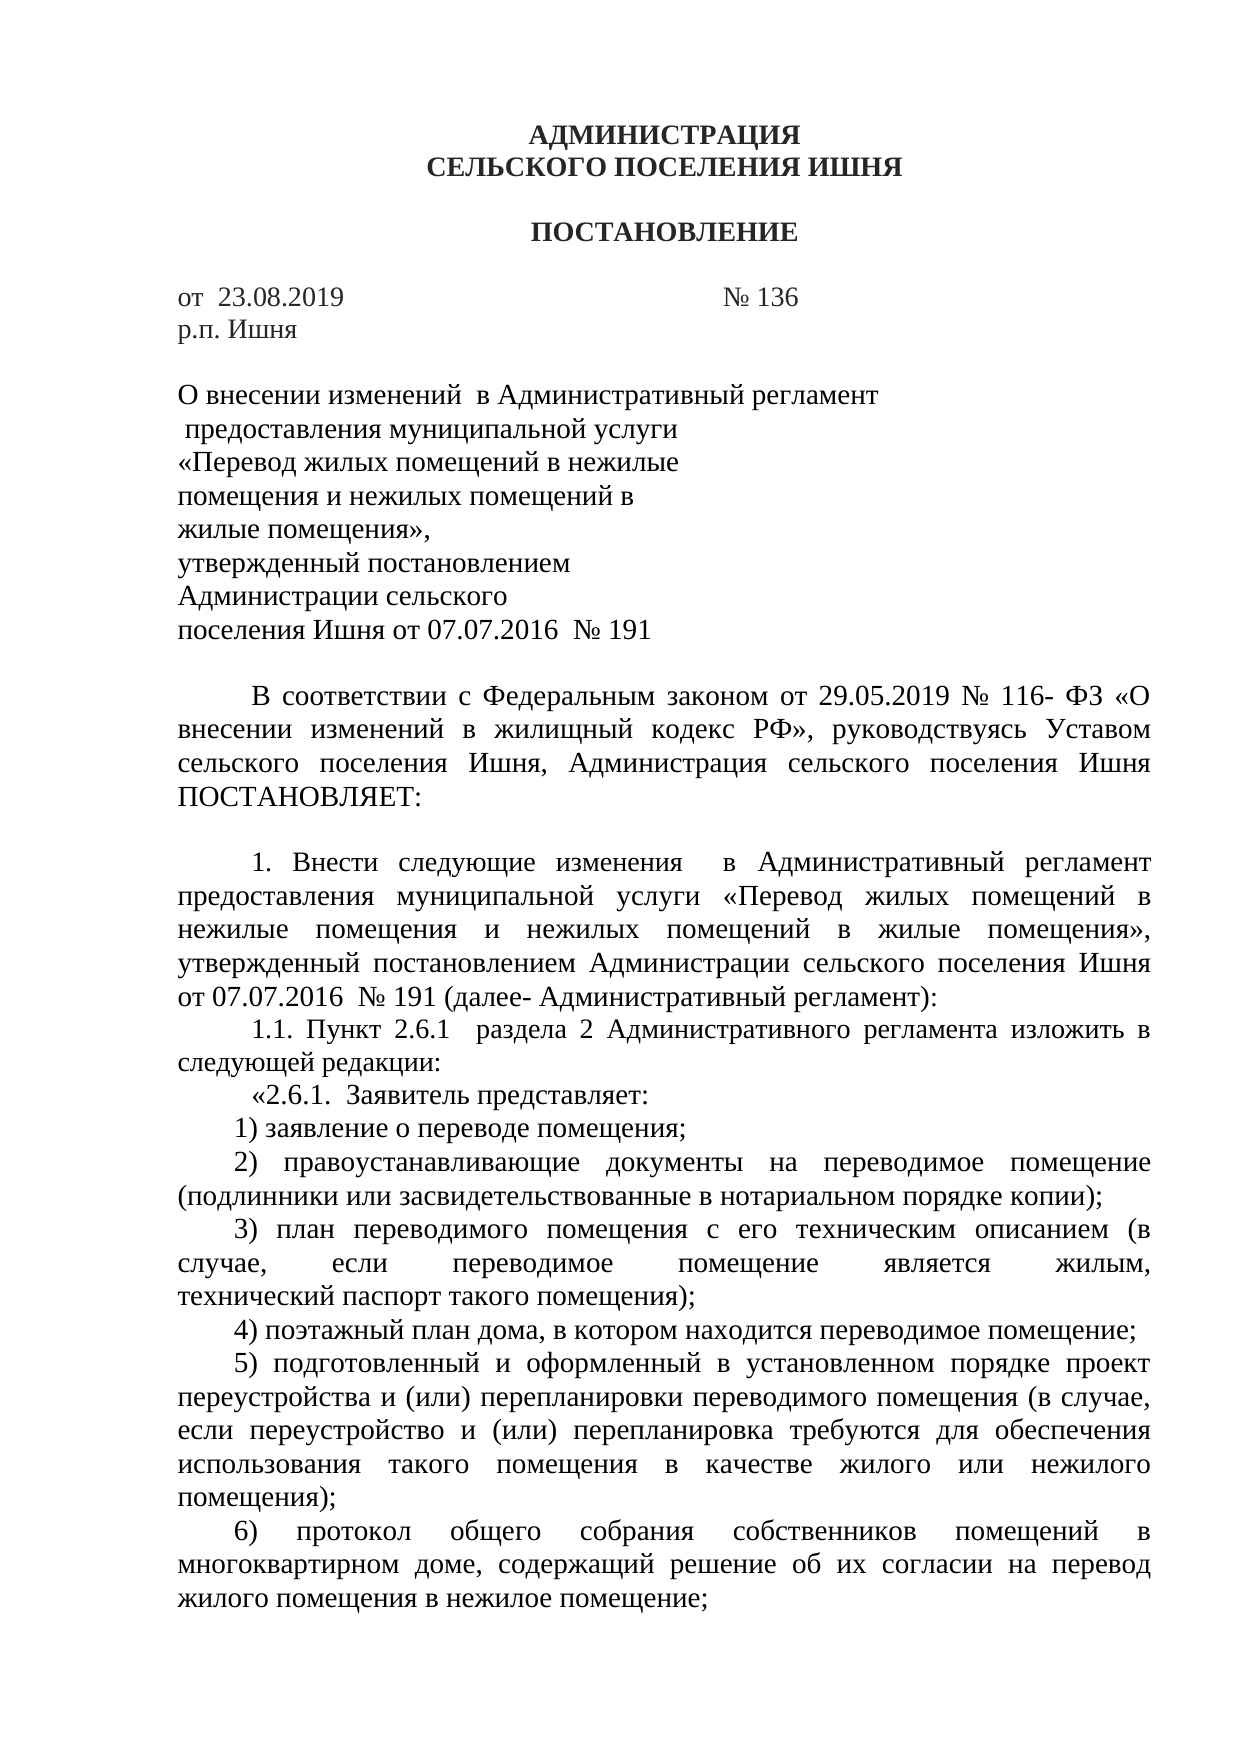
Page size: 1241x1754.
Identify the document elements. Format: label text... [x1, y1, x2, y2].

text 3) план переводимого помещения с его техническим описанием (в случае, если переводимое помещение является жилым, технический паспорт такого помещения); [177, 1211, 1152, 1312]
text 5) подготовленный и оформленный в установленном порядке проект переустройства и (или) перепланировки переводимого помещения (в случае, если переустройство и (или) перепланировка требуются для обеспечения использования такого помещения в качестве жилого или нежилого помещения); [177, 1345, 1152, 1513]
text помещения и нежилых помещений в [177, 478, 1152, 511]
text «Перевод жилых помещений в нежилые [177, 444, 1152, 478]
text 6) протокол общего собрания собственников помещений в многоквартирном доме, содержащий решение об их согласии на перевод жилого помещения в нежилое помещение; [177, 1513, 1152, 1614]
text ПОСТАНОВЛЕНИЕ [177, 215, 1152, 248]
text СЕЛЬСКОГО ПОСЕЛЕНИЯ ИШНЯ [177, 151, 1152, 183]
text 1.1. Пункт 2.6.1 раздела 2 Административного регламента изложить в следующей редакции: [177, 1012, 1152, 1077]
text жилые помещения», [177, 511, 1152, 545]
text 1. Внести следующие изменения в Административный регламент предоставления муниципальной услуги «Перевод жилых помещений в нежилые помещения и нежилых помещений в жилые помещения», утвержденный постановлением Администрации сельского поселения Ишня от 07.07.2016 № 191 (далее- Административный регламент): [177, 844, 1152, 1012]
text 1) заявление о переводе помещения; [177, 1111, 1152, 1144]
text О внесении изменений в Административный регламент [177, 377, 1152, 411]
text В соответствии с Федеральным законом от 29.05.2019 № 116- ФЗ «О внесении изменений в жилищный кодекс РФ», руководствуясь Уставом сельского поселения Ишня, Администрация сельского поселения Ишня ПОСТАНОВЛЯЕТ: [177, 678, 1152, 812]
text поселения Ишня от 07.07.2016 № 191 [177, 612, 1152, 646]
text АДМИНИСТРАЦИЯ [177, 118, 1152, 151]
text от 23.08.2019 № 136 [177, 280, 1152, 312]
text 2) правоустанавливающие документы на переводимое помещение (подлинники или засвидетельствованные в нотариальном порядке копии); [177, 1144, 1152, 1211]
text утвержденный постановлением [177, 545, 1152, 578]
text 4) поэтажный план дома, в котором находится переводимое помещение; [177, 1312, 1152, 1345]
text предоставления муниципальной услуги [177, 411, 1152, 444]
text р.п. Ишня [177, 312, 1152, 345]
text «2.6.1. Заявитель представляет: [177, 1077, 1152, 1111]
text Администрации сельского [177, 578, 1152, 612]
